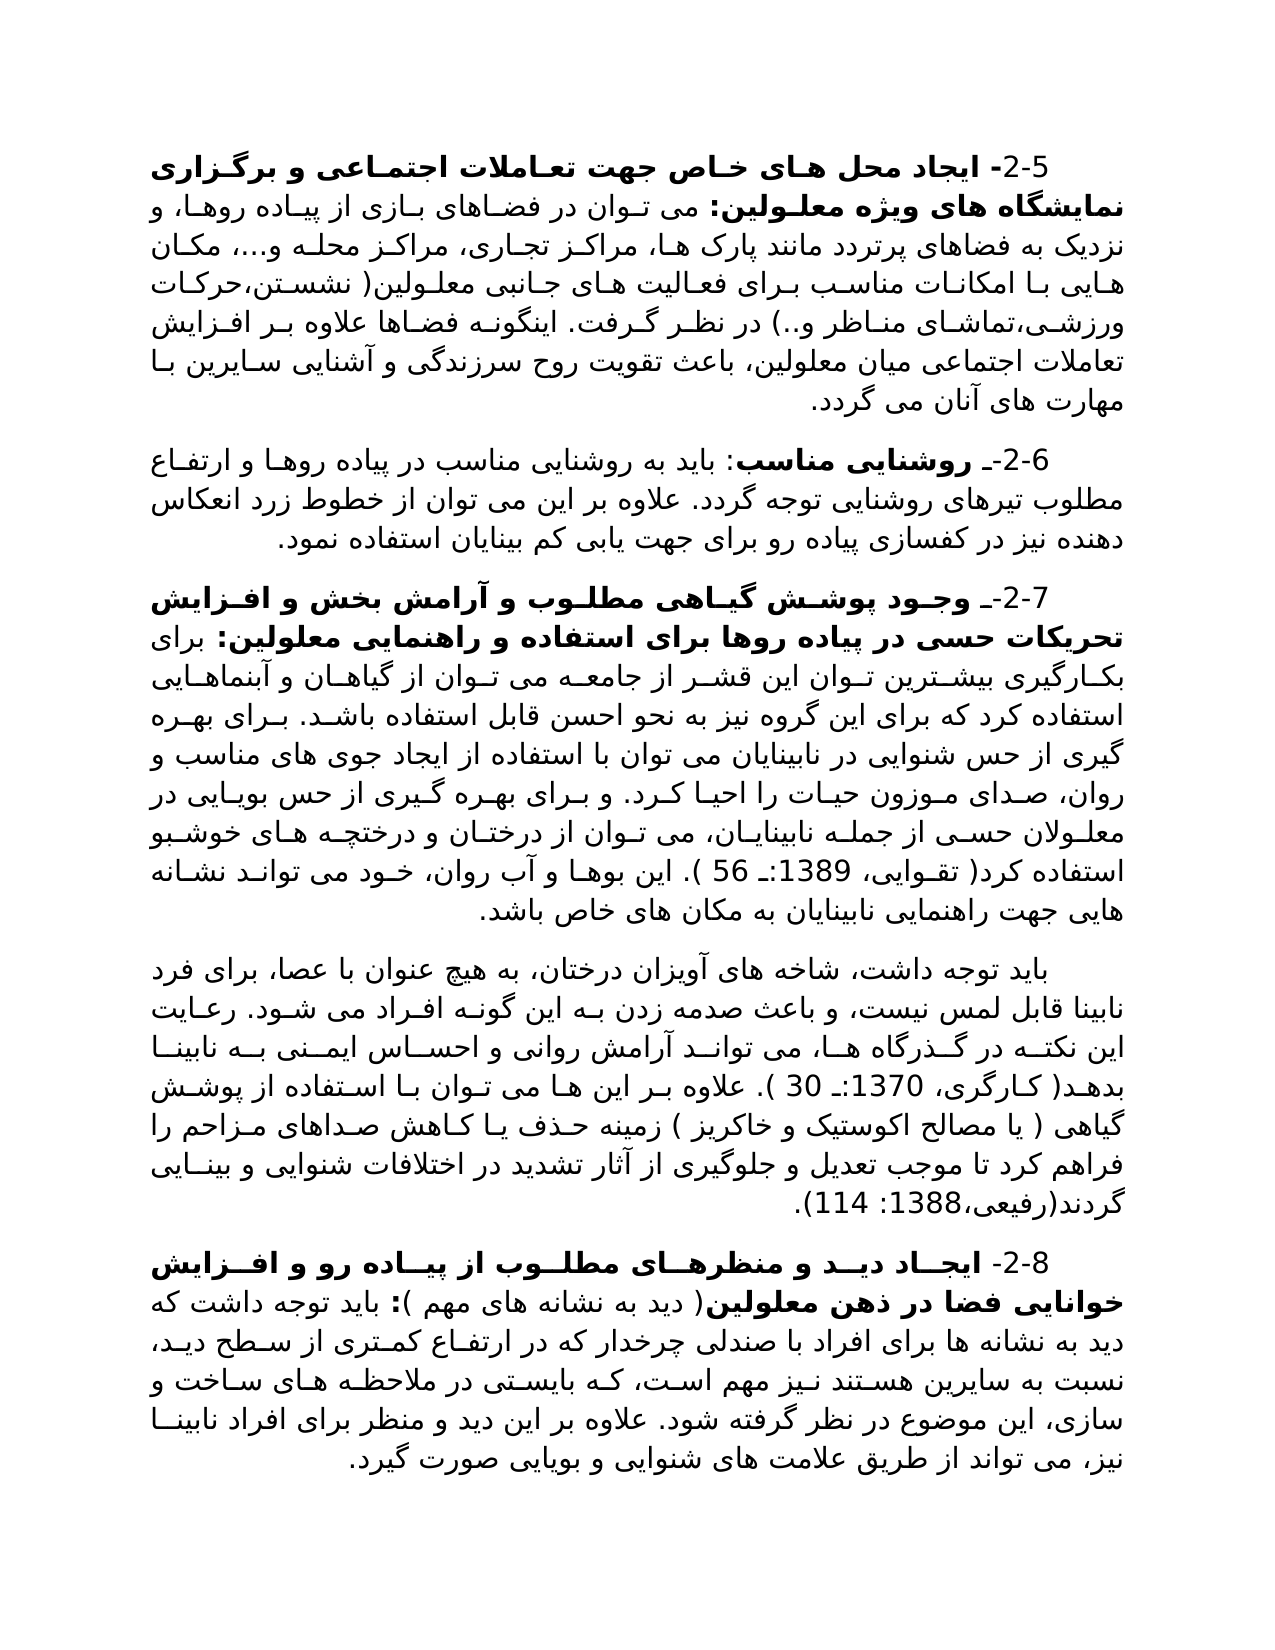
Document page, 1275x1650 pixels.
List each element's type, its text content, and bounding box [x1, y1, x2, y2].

text 2-6- روشنایی مناسب: باید به روشنایی مناسب در پیاده روها و ارتفاع مطلوب تیرهای روشنایی توجه گردد. علاوه بر این می توان از خطوط زرد انعکاس دهنده نیز در کفسازی پیاده رو برای جهت یابی کم بینایان استفاده نمود. [150, 443, 1125, 555]
text 2-5- ایجاد محل های خاص جهت تعاملات اجتماعی و برگزاری نمایشگاه های ویژه معلولین: می توان در فضاهای بازی از پیاده روها، و نزدیک به فضاهای پرتردد مانند پارک ها، مراکز تجاری، مراکز محله و...، مکان هایی با امکانات مناسب برای فعالیت های جانبی معلولین( نشستن،حرکات ورزشی،تماشای مناظر و..) در نظر گرفت. اینگونه فضاها علاوه بر افزایش تعاملات اجتماعی میان معلولین، باعث تقویت روح سرزندگی و آشنایی سایرین با مهارت های آنان می گردد. [150, 150, 1125, 418]
text 2-7- وجود پوشش گیاهی مطلوب و آرامش بخش و افزایش تحریکات حسی در پیاده روها برای استفاده و راهنمایی معلولین: برای بکارگیری بیشترین توان این قشر از جامعه می توان از گیاهان و آبنماهایی استفاده کرد که برای این گروه نیز به نحو احسن قابل استفاده باشد. برای بهره گیری از حس شنوایی در نابینایان می توان با استفاده از ایجاد جوی های مناسب و روان، صدای موزون حیات را احیا کرد. و برای بهره گیری از حس بویایی در معلولان حسی از جمله نابینایان، می توان از درختان و درختچه های خوشبو استفاده کرد( تقوایی، 1389: 56 ). این بوها و آب روان، خود می تواند نشانه هایی جهت راهنمایی نابینایان به مکان های خاص باشد. [150, 581, 1125, 927]
text 2-8- ایجاد دید و منظرهای مطلوب از پیاده رو و افزایش خوانایی فضا در ذهن معلولین( دید به نشانه های مهم ): باید توجه داشت که دید به نشانه ها برای افراد با صندلی چرخدار که در ارتفاع کمتری از سطح دید، نسبت به سایرین هستند نیز مهم است، که بایستی در ملاحظه های ساخت و سازی، این موضوع در نظر گرفته شود. علاوه بر این دید و منظر برای افراد نابینا نیز، می تواند از طریق علامت های شنوایی و بویایی صورت گیرد. [150, 1246, 1125, 1475]
text باید توجه داشت، شاخه های آویزان درختان، به هیچ عنوان با عصا، برای فرد نابینا قابل لمس نیست، و باعث صدمه زدن به این گونه افراد می شود. رعایت این نکته در گذرگاه ها، می تواند آرامش روانی و احساس ایمنی به نابینا بدهد( کارگری، 1370: 30 ). علاوه بر این ها می توان با استفاده از پوشش گیاهی ( یا مصالح اکوستیک و خاکریز ) زمینه حذف یا کاهش صداهای مزاحم را فراهم کرد تا موجب تعدیل و جلوگیری از آثار تشدید در اختلافات شنوایی و بینایی گردند(رفیعی،1388: 114). [150, 953, 1125, 1220]
